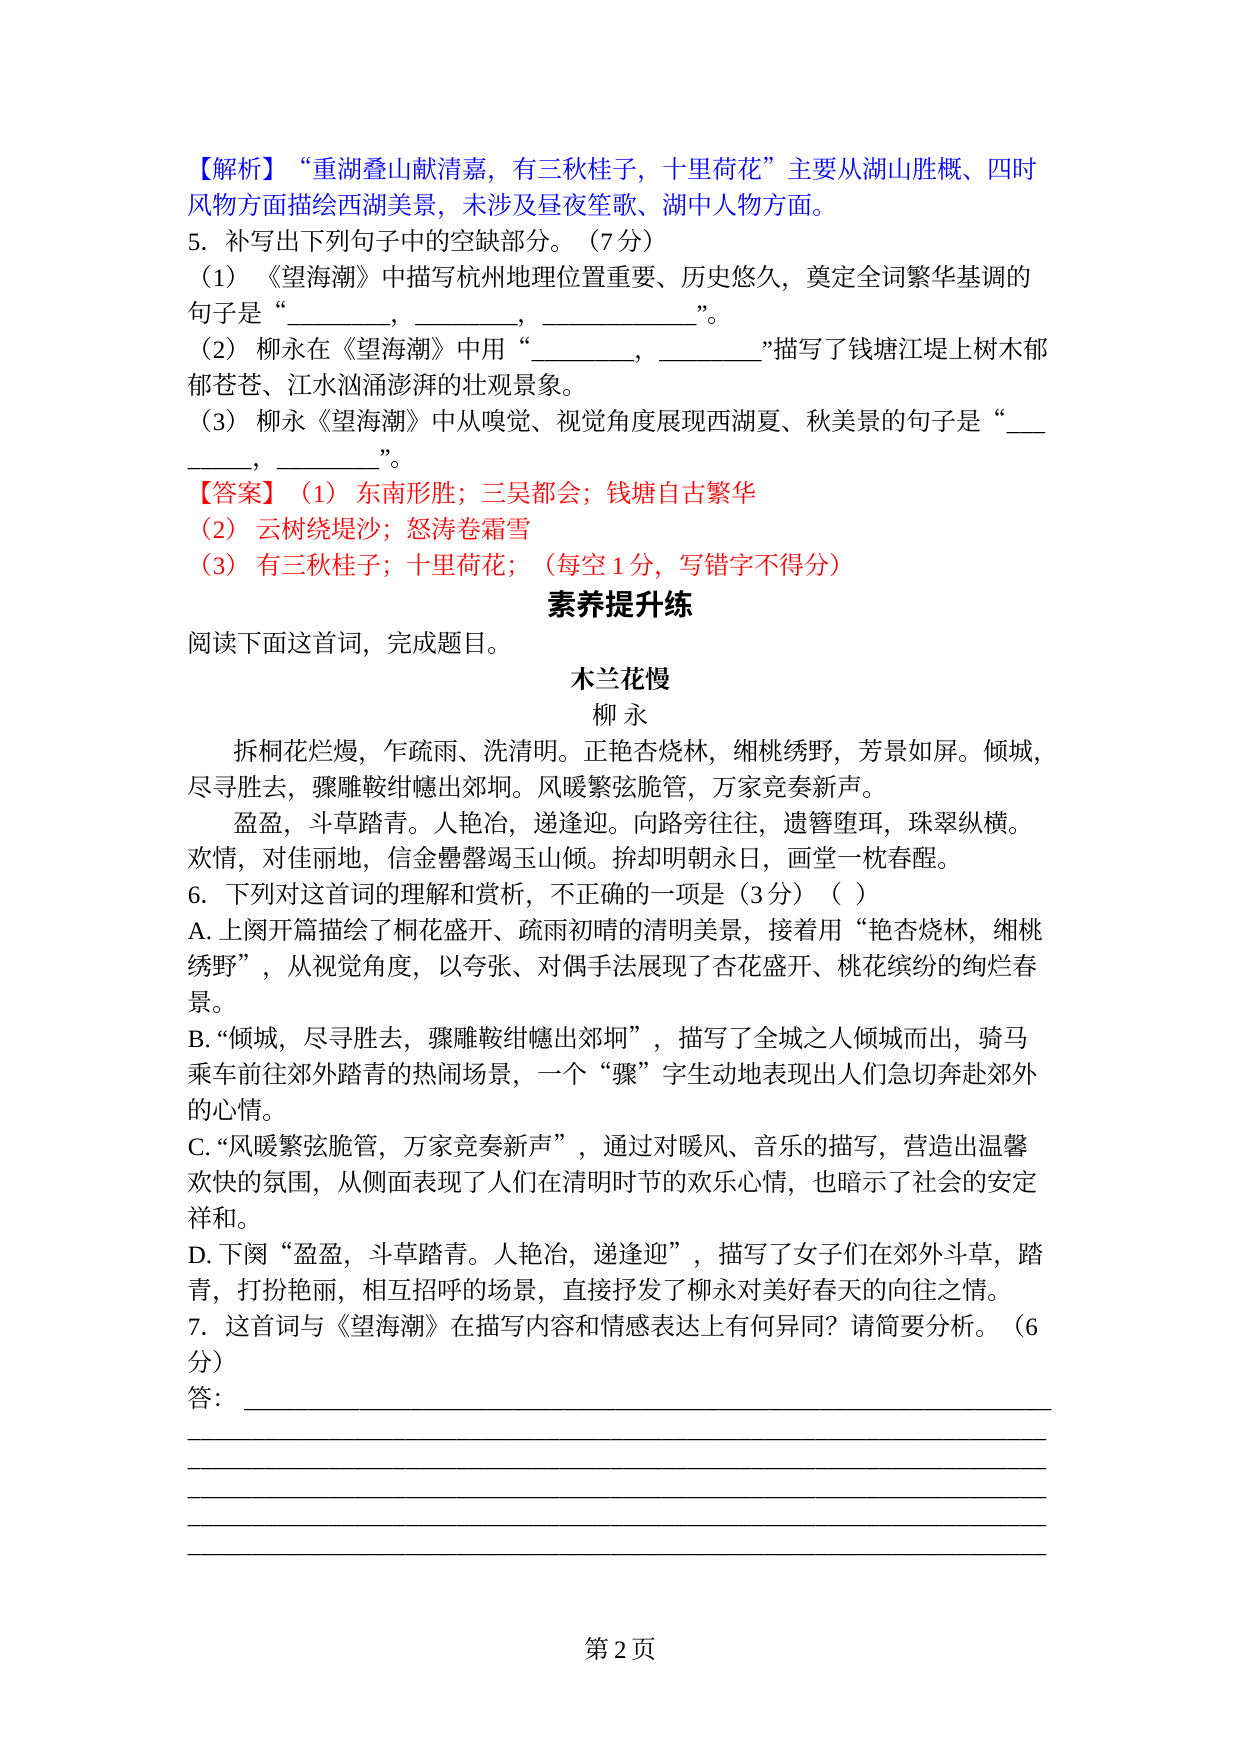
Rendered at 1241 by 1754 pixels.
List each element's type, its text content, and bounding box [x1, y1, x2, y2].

text 【解析】“重湖叠山献清嘉，有三秋桂子，十里荷花”主要从湖山胜概、四时风物方面描绘西湖美景，未涉及昼夜笙歌、湖中人物方面。 [188, 150, 1052, 222]
text （3） 柳永《望海潮》中从嗅觉、视觉角度展现西湖夏、秋美景的句子是“_ _ _ _ _ _ _ _ ，_ _ _ _ _ _ _ _ ”。 [188, 402, 1052, 473]
text 盈盈，斗草踏青。人艳冶，递逢迎。向路旁往往，遗簪堕珥，珠翠纵横。欢情，对佳丽地，信金罍罄竭玉山倾。拚却明朝永日，画堂一枕春酲。 [188, 803, 1052, 875]
text A. 上阕开篇描绘了桐花盛开、疏雨初晴的清明美景，接着用“艳杏烧林，缃桃绣野”，从视觉角度，以夸张、对偶手法展现了杏花盛开、桃花缤纷的绚烂春景。 [188, 911, 1052, 1019]
text （2） 云树绕堤沙；怒涛卷霜雪 [188, 509, 1052, 545]
text D. 下阕“盈盈，斗草踏青。人艳冶，递逢迎”，描写了女子们在郊外斗草，踏青，打扮艳丽，相互招呼的场景，直接抒发了柳永对美好春天的向往之情。 [188, 1234, 1052, 1306]
subtitle 素养提升练 [188, 581, 1052, 623]
text 【答案】（1） 东南形胜；三吴都会；钱塘自古繁华 [188, 473, 1052, 509]
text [188, 1378, 1052, 1558]
text 6．下列对这首词的理解和赏析，不正确的一项是（3分）（ ） [188, 875, 1052, 911]
text C. “风暖繁弦脆管，万家竞奏新声”，通过对暖风、音乐的描写，营造出温馨欢快的氛围，从侧面表现了人们在清明时节的欢乐心情，也暗示了社会的安定祥和。 [188, 1127, 1052, 1234]
text 阅读下面这首词，完成题目。 [188, 623, 1052, 659]
text B. “倾城，尽寻胜去，骤雕鞍绀幰出郊坰”，描写了全城之人倾城而出，骑马乘车前往郊外踏青的热闹场景，一个“骤”字生动地表现出人们急切奔赴郊外的心情。 [188, 1019, 1052, 1127]
text 拆桐花烂熳，乍疏雨、洗清明。正艳杏烧林，缃桃绣野，芳景如屏。倾城，尽寻胜去，骤雕鞍绀幰出郊坰。风暖繁弦脆管，万家竞奏新声。 [188, 731, 1052, 803]
text 柳 永 [188, 695, 1052, 731]
text 木兰花慢 [188, 659, 1052, 695]
text 7．这首词与《望海潮》在描写内容和情感表达上有何异同？请简要分析。（6分） [188, 1306, 1052, 1378]
text （2） 柳永在《望海潮》中用“_ _ _ _ _ _ _ _ ，_ _ _ _ _ _ _ _ ”描写了钱塘江堤上树木郁郁苍苍、江水汹涌澎湃的壮观景象。 [188, 330, 1052, 402]
text （3） 有三秋桂子；十里荷花；（每空1分，写错字不得分） [188, 545, 1052, 581]
text （1） 《望海潮》中描写杭州地理位置重要、历史悠久，奠定全词繁华基调的句子是“_ _ _ _ _ _ _ _ ，_ _ _ _ _ _ _ _ ，_ _ _ _ _ _ _ _ _ _ _ _ ”。 [188, 258, 1052, 330]
text 5．补写出下列句子中的空缺部分。（7分） [188, 222, 1052, 258]
